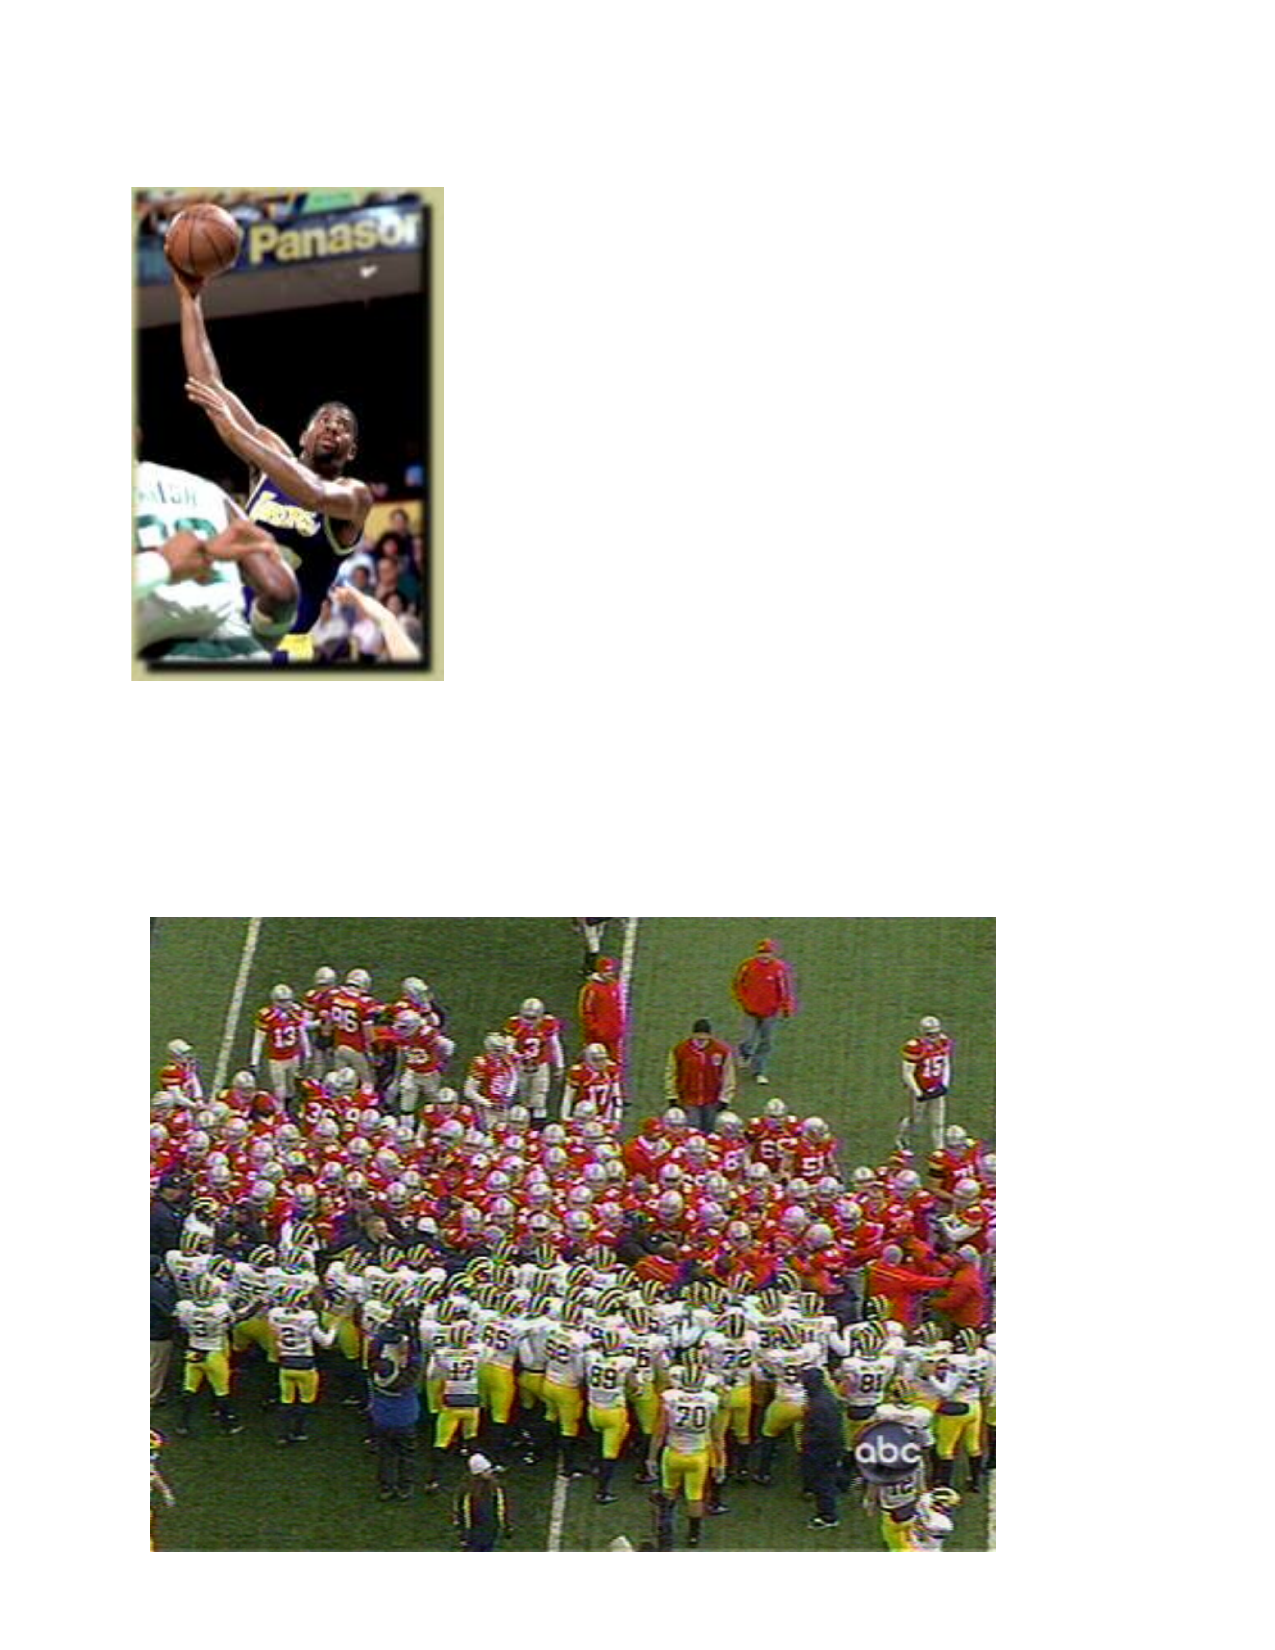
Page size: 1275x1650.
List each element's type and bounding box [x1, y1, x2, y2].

picture [131, 187, 444, 681]
picture [150, 917, 996, 1552]
